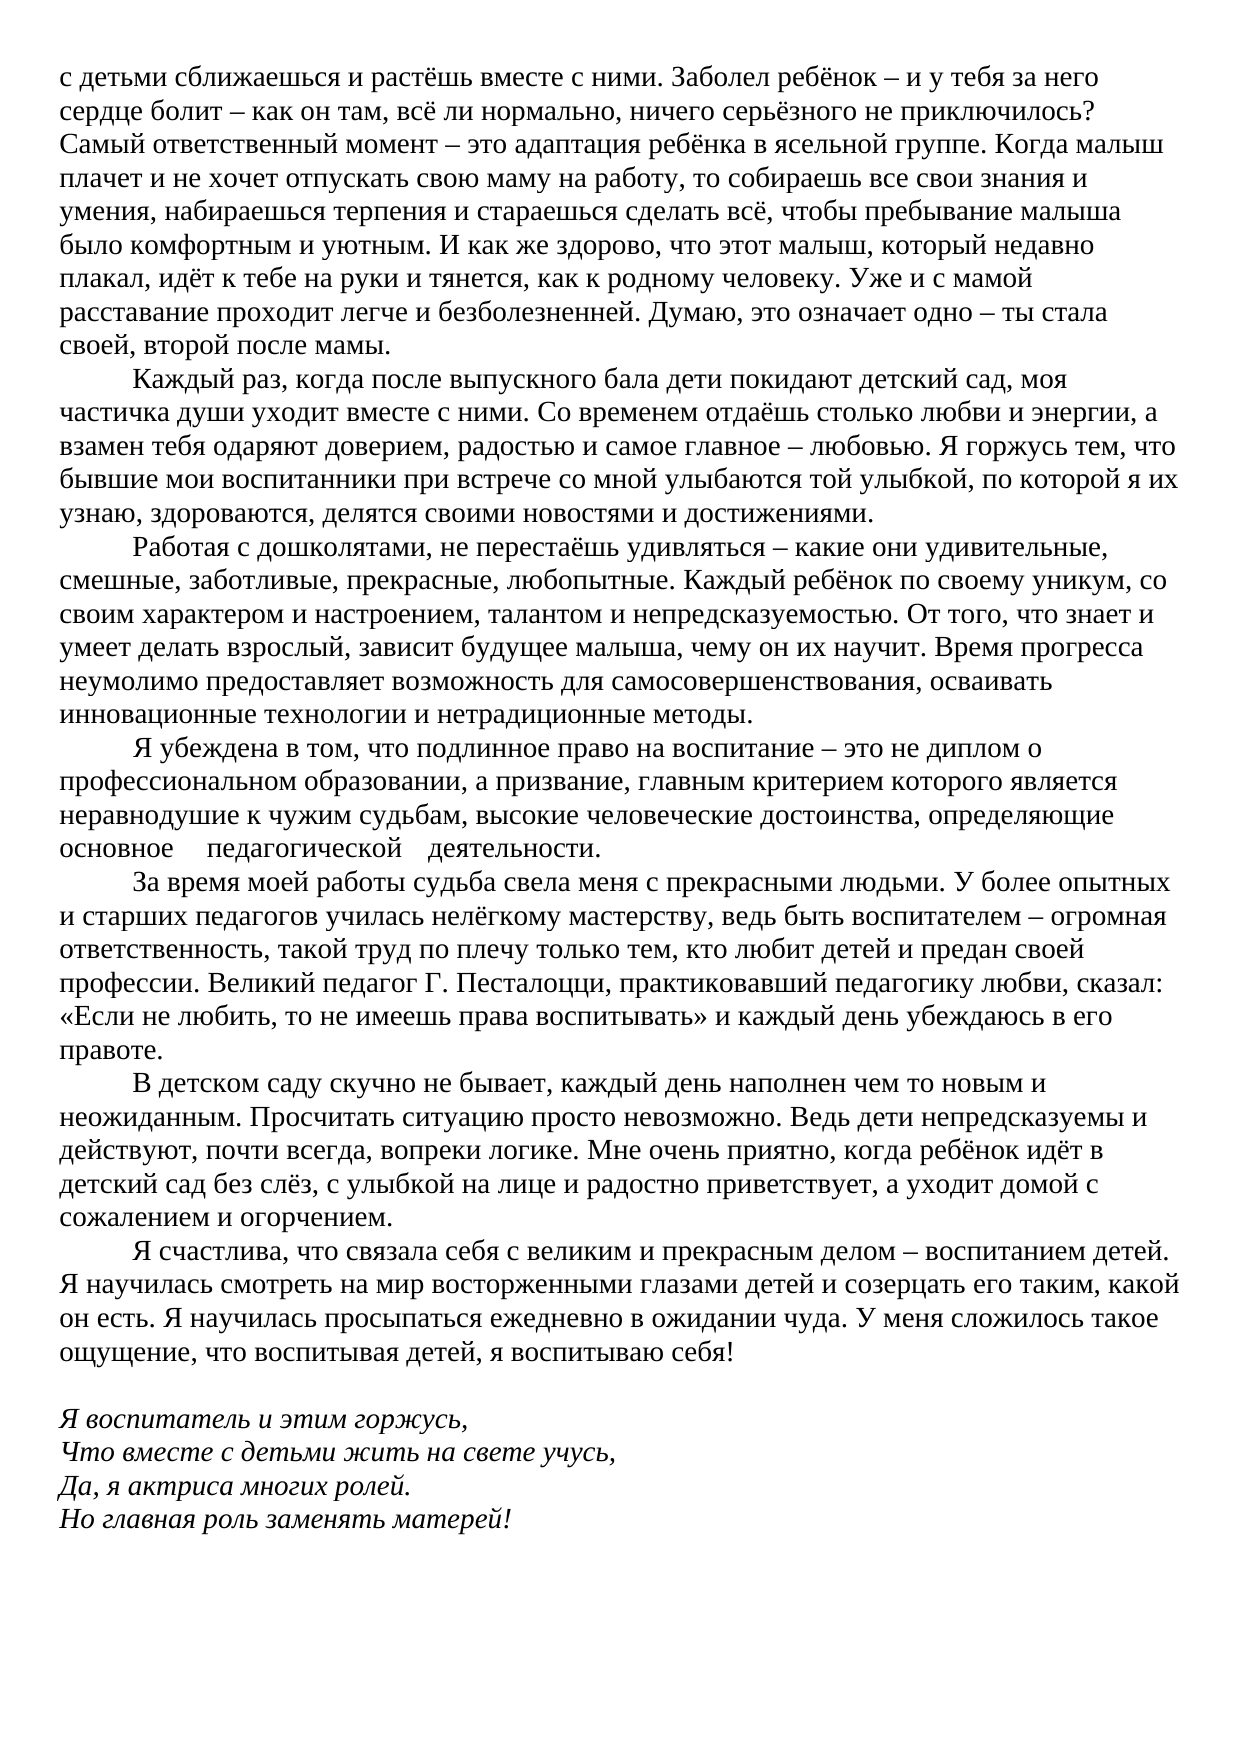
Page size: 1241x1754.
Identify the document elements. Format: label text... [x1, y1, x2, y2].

text Я убеждена в том, что подлинное право на воспитание – это не диплом о профессиональном образовании, а призвание, главным критерием которого является неравнодушие к чужим судьбам, высокие человеческие достоинства, определяющие основное педагогической деятельности. За время моей работы судьба свела меня с прекрасными людьми. У более опытных и старших педагогов училась нелёгкому мастерству, ведь быть воспитателем – огромная ответственность, такой труд по плечу только тем, кто любит детей и предан своей профессии. Великий педагог Г. Песталоцци, практиковавший педагогику любви, сказал: «Если не любить, то не имеешь права воспитывать» и каждый день убеждаюсь в его правоте. В детском саду скучно не бывает, каждый день наполнен чем то новым и неожиданным. Просчитать ситуацию просто невозможно. Ведь дети непредсказуемы и действуют, почти всегда, вопреки логике. Мне очень приятно, когда ребёнок идёт в детский сад без слёз, с улыбкой на лице и радостно приветствует, а уходит домой с сожалением и огорчением. Я счастлива, что связала себя с великим и прекрасным делом – воспитанием детей. Я научилась смотреть на мир восторженными глазами детей и созерцать его таким, какой он есть. Я научилась просыпаться ежедневно в ожидании чуда. У меня сложилось такое ощущение, что воспитывая детей, я воспитываю себя! Я воспитатель и этим горжусь, Что вместе с детьми жить на свете учусь, Да, я актриса многих ролей. Но главная роль заменять матерей! [59, 730, 1181, 1535]
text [59, 59, 1181, 730]
